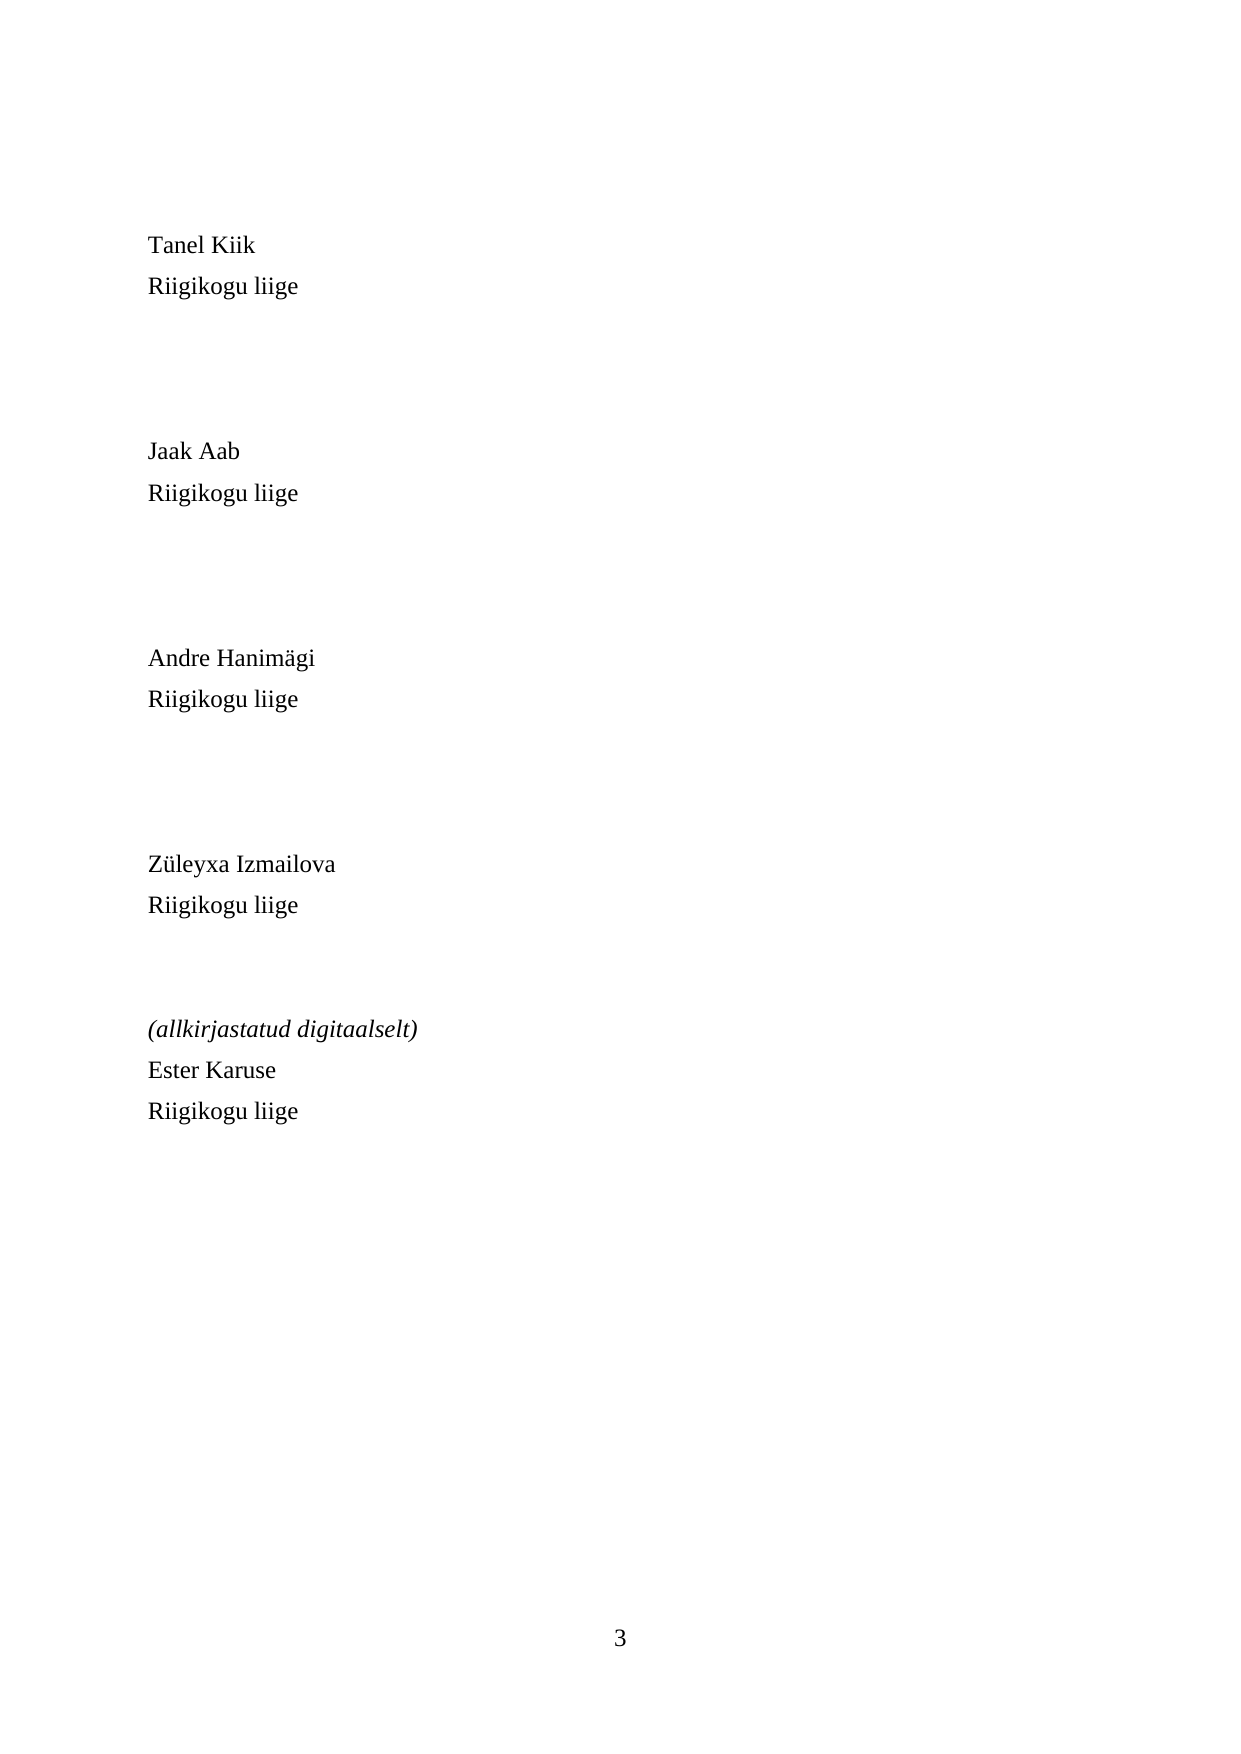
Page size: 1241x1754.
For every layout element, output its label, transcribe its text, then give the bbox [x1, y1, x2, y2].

text Riigikogu liige [148, 1096, 1089, 1125]
text Tanel Kiik [148, 230, 1089, 259]
text Ester Karuse [148, 1055, 1089, 1084]
text Riigikogu liige [148, 271, 1089, 300]
text Züleyxa Izmailova [148, 849, 1089, 878]
text Jaak Aab [148, 436, 1089, 465]
text (allkirjastatud digitaalselt) [148, 1014, 1089, 1043]
text Riigikogu liige [148, 478, 1089, 506]
text Andre Hanimägi [148, 643, 1089, 671]
text Riigikogu liige [148, 890, 1089, 919]
text Riigikogu liige [148, 684, 1089, 713]
